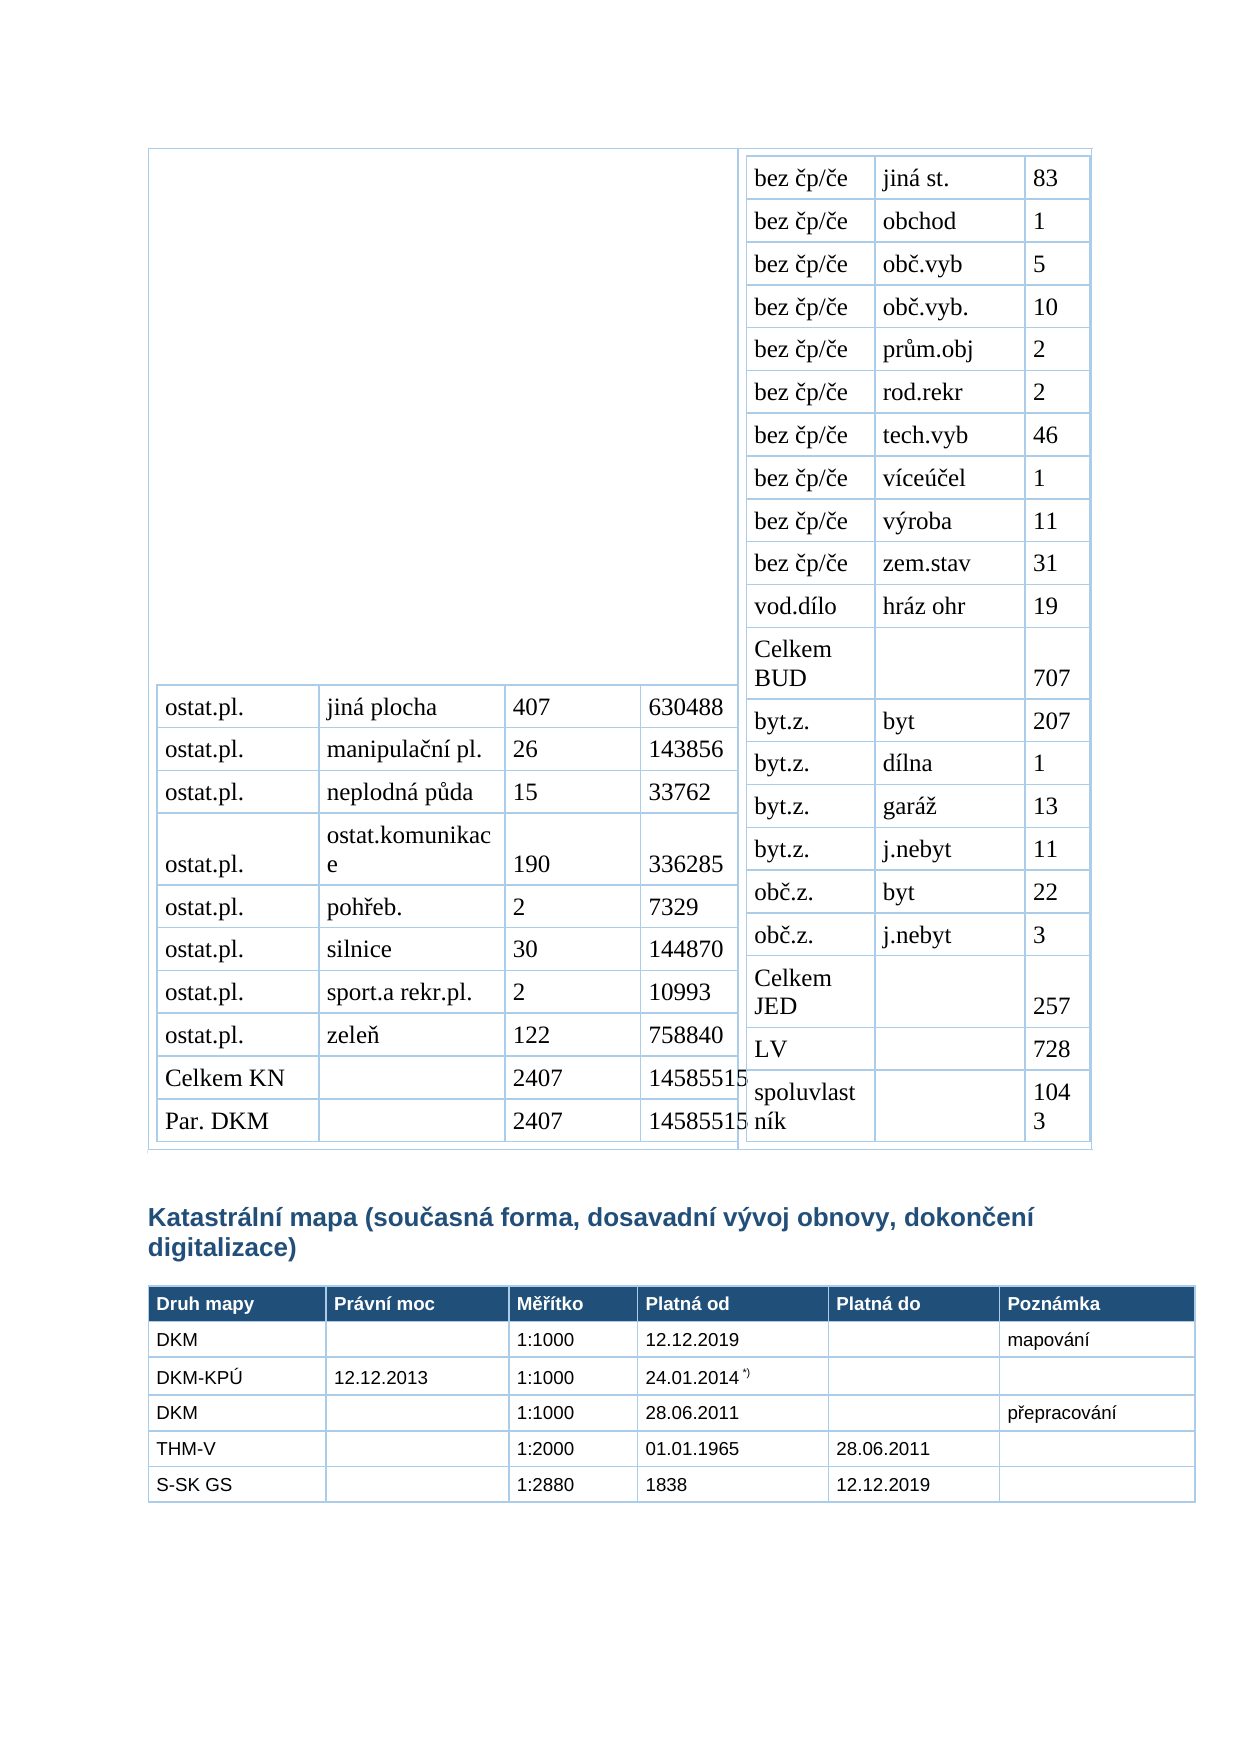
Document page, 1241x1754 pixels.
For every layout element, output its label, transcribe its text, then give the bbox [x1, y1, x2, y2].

table_cell [876, 1071, 1024, 1141]
table_cell 12.12.2013 [327, 1358, 508, 1394]
table_cell 1:2880 [510, 1467, 637, 1501]
table_header Měřítko [510, 1287, 637, 1321]
table_header Platná od [638, 1287, 828, 1321]
table_cell [1026, 1071, 1089, 1141]
table_cell 24.01.2014 *) [638, 1358, 828, 1394]
table_cell 12.12.2019 [638, 1322, 828, 1356]
table_cell [739, 1077, 745, 1085]
table_cell 1838 [638, 1467, 828, 1501]
table_cell 28.06.2011 [829, 1432, 999, 1466]
table_cell [829, 1322, 999, 1356]
table_cell 01.01.1965 [638, 1432, 828, 1466]
table_cell DKM [149, 1322, 325, 1356]
table_cell 1:1000 [510, 1322, 637, 1356]
table_header Právní moc [327, 1287, 508, 1321]
table_cell přepracování [1000, 1396, 1194, 1430]
table_cell [829, 1358, 999, 1394]
table_cell DKM-KPÚ [149, 1358, 325, 1394]
table_cell [327, 1467, 508, 1501]
table_header Poznámka [1000, 1287, 1194, 1321]
table_header Druh mapy [149, 1287, 325, 1321]
table_cell [1000, 1358, 1194, 1394]
table_cell [739, 1085, 746, 1113]
table_cell [1000, 1432, 1194, 1466]
table_cell 1:2000 [510, 1432, 637, 1466]
table_cell [327, 1322, 508, 1356]
table_cell S-SK GS [149, 1467, 325, 1501]
table_cell [739, 1120, 745, 1128]
table_cell mapování [1000, 1322, 1194, 1356]
table_cell [327, 1396, 508, 1430]
table_cell [739, 149, 1091, 1070]
table_header Platná do [829, 1287, 999, 1321]
table_cell DKM [149, 1396, 325, 1430]
table_cell 1:1000 [510, 1396, 637, 1430]
table_cell [829, 1396, 999, 1430]
table_cell [739, 1128, 1091, 1149]
text Katastrální mapa (současná forma, dosavadní vývoj obnovy, dokončení digitalizace) [148, 1202, 1093, 1261]
table_cell THM-V [149, 1432, 325, 1466]
table_cell 28.06.2011 [638, 1396, 828, 1430]
table_cell 1:1000 [510, 1358, 637, 1394]
table_cell [327, 1432, 508, 1466]
table_cell [1000, 1467, 1194, 1501]
table_cell [747, 1071, 874, 1141]
table_cell [149, 149, 737, 1149]
table_cell 12.12.2019 [829, 1467, 999, 1501]
